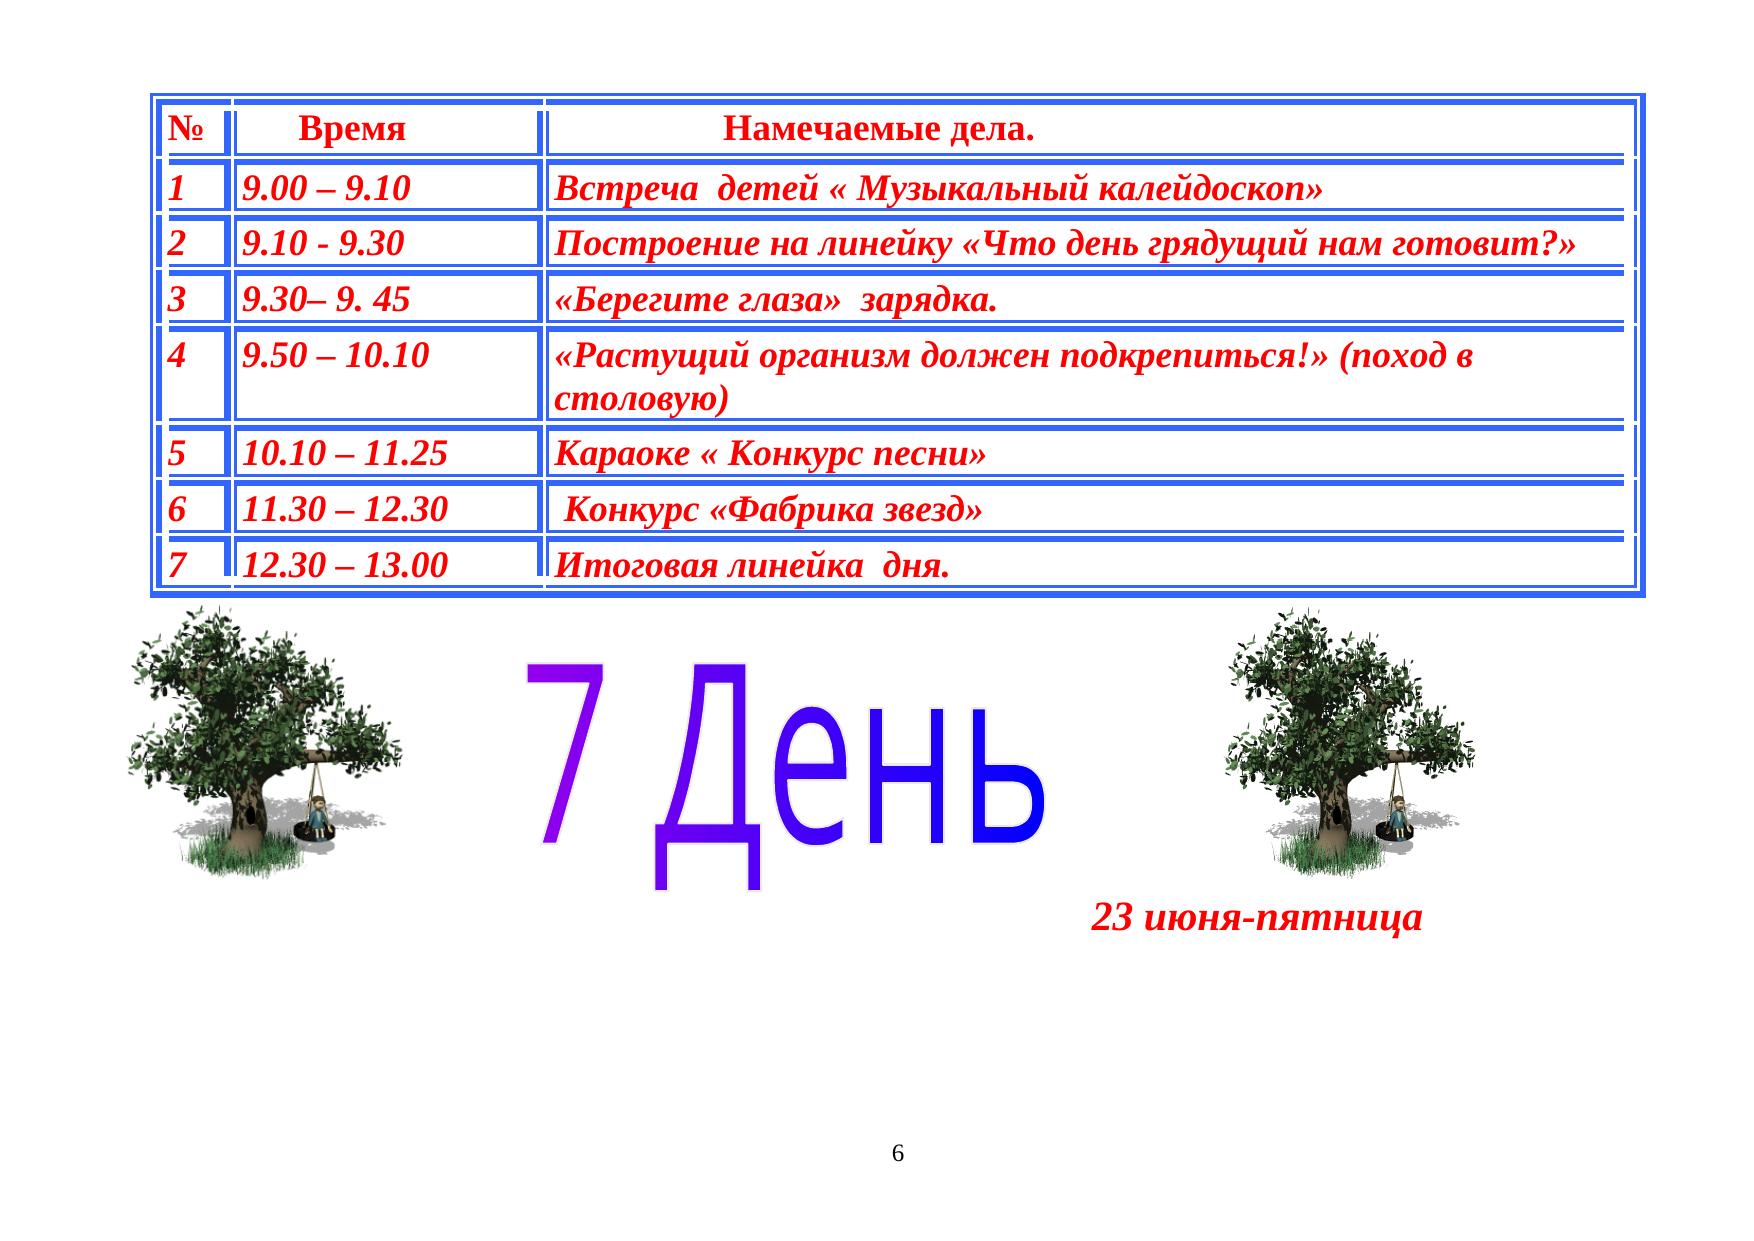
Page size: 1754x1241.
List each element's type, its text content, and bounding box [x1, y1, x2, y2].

table_cell 7 [156, 530, 231, 585]
table_cell Караоке « Конкурс песни» [543, 418, 1640, 474]
table_header Время [231, 96, 543, 153]
table_cell «Растущий организм должен подкрепиться!» (поход в столовую) [543, 320, 1640, 418]
table_cell 12.30 – 13.00 [231, 530, 543, 585]
table_cell 6 [156, 474, 231, 529]
text 23 июня-пятница [112, 891, 1683, 939]
table_cell 2 [156, 208, 231, 264]
table_cell 11.30 – 12.30 [231, 474, 543, 529]
table_cell 5 [156, 418, 231, 474]
picture [1210, 599, 1485, 892]
table_cell Итоговая линейка дня. [543, 530, 1640, 585]
table_cell 9.30– 9. 45 [231, 264, 543, 319]
picture [112, 597, 414, 892]
table_cell Конкурс «Фабрика звезд» [543, 474, 1640, 529]
table_cell Построение на линейку «Что день грядущий нам готовит?» [543, 208, 1640, 264]
table_cell 9.50 – 10.10 [231, 320, 543, 418]
table_header Намечаемые дела. [543, 96, 1640, 153]
table_cell 1 [156, 153, 231, 208]
table_cell 9.00 – 9.10 [231, 153, 543, 208]
table_cell 4 [156, 320, 231, 418]
table_cell 10.10 – 11.25 [231, 418, 543, 474]
table_cell Встреча детей « Музыкальный калейдоскоп» [543, 153, 1640, 208]
table_cell 9.10 - 9.30 [231, 208, 543, 264]
table_cell «Берегите глаза» зарядка. [543, 264, 1640, 319]
table_cell 3 [156, 264, 231, 319]
table_header № [162, 105, 231, 153]
